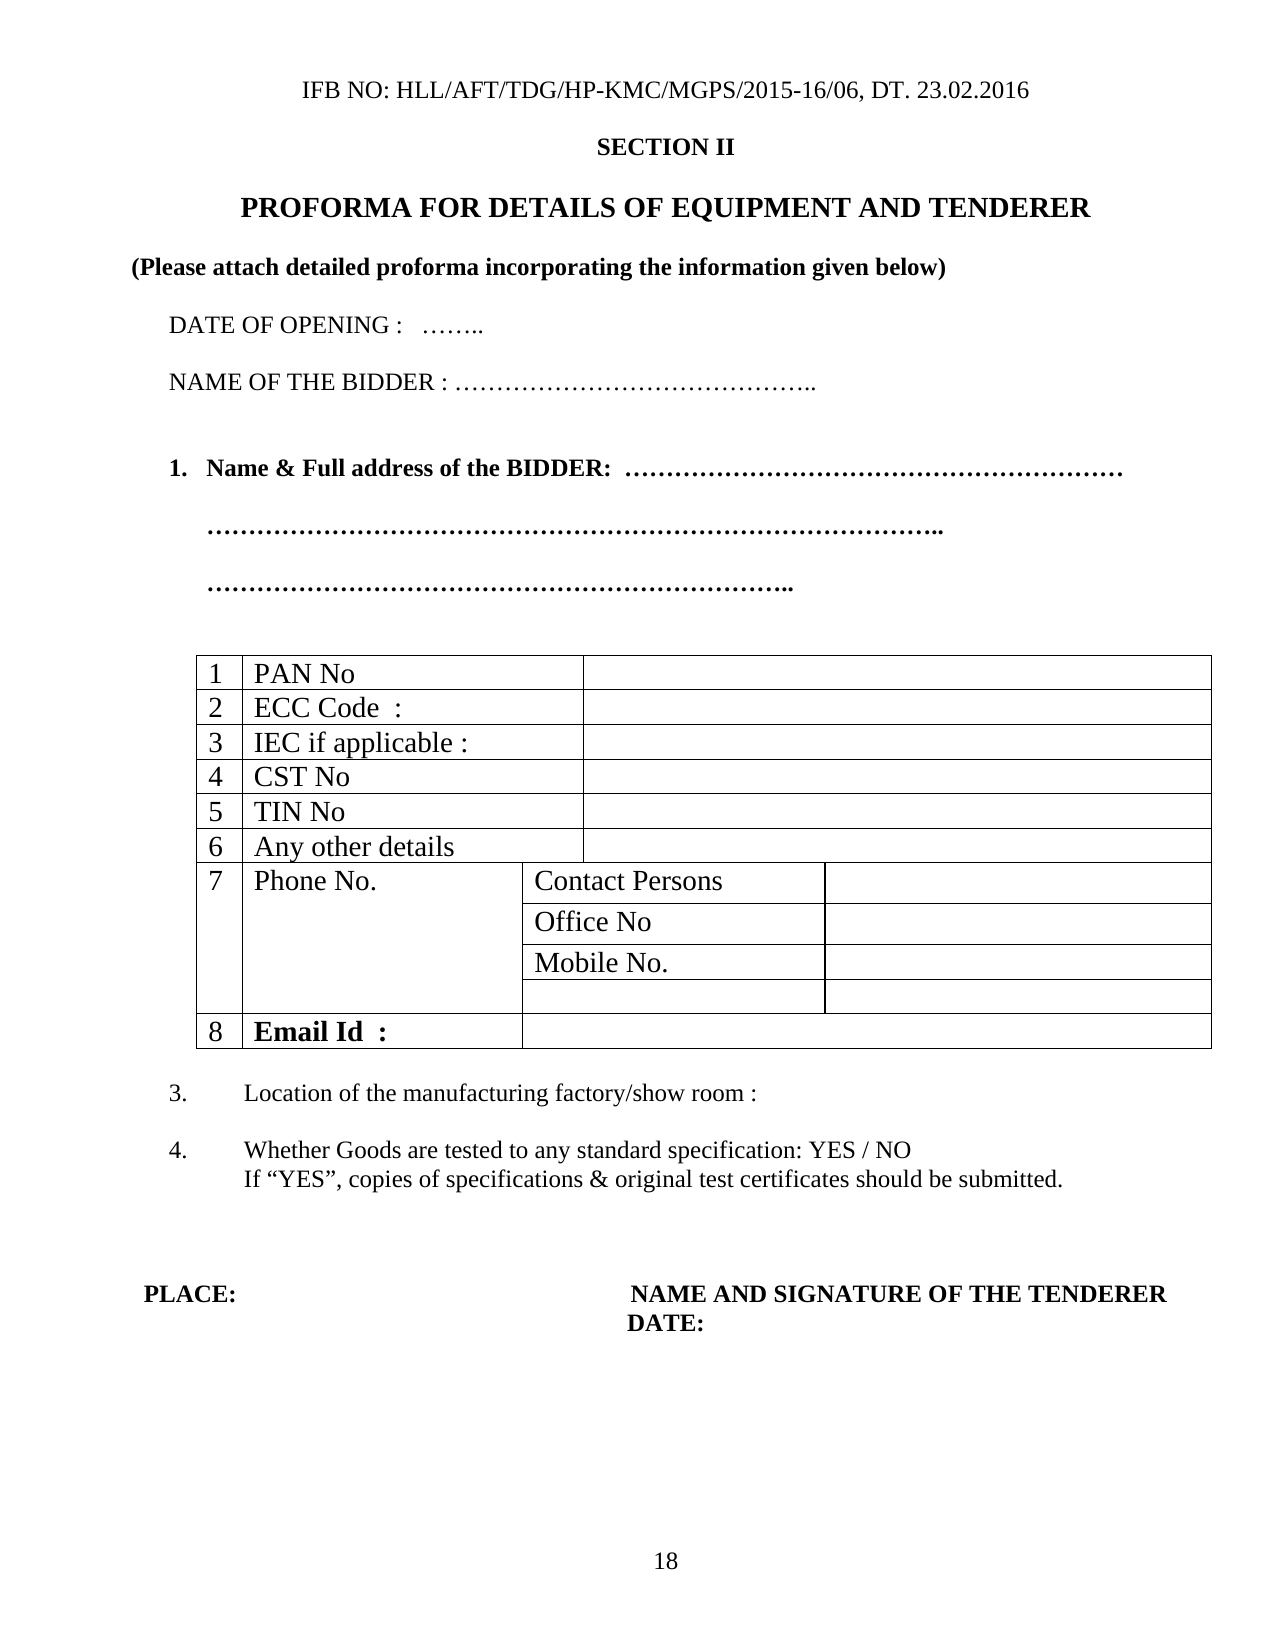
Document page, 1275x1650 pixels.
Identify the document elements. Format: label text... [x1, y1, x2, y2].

table_cell [584, 829, 1211, 862]
table_cell [584, 690, 1211, 724]
list Whether Goods are tested to any standard specification: YES / NO [169, 1135, 1144, 1164]
table_cell 4 [197, 760, 242, 793]
table_cell 6 [197, 829, 242, 862]
text DATE OF OPENING : …….. [169, 310, 1200, 338]
table_cell 2 [197, 690, 242, 724]
text If “YES”, copies of specifications & original test certificates should be submitted. [244, 1164, 1144, 1193]
text PROFORMA FOR DETAILS OF EQUIPMENT AND TENDERER [131, 190, 1200, 223]
list Name & Full address of the BIDDER: …………………………………………………… [169, 453, 1200, 482]
table_cell Any other details [243, 829, 583, 862]
table_cell Contact Persons [523, 863, 824, 903]
text …………………………………………………………………………….. [206, 511, 1200, 540]
table_cell [826, 904, 1211, 944]
table_header [584, 656, 1211, 689]
table_cell [584, 760, 1211, 793]
table_cell 8 [197, 1014, 242, 1048]
text SECTION II [131, 132, 1200, 161]
table_cell TIN No [243, 794, 583, 828]
table_cell [523, 980, 824, 1013]
table_cell Office No [523, 904, 824, 944]
text NAME OF THE BIDDER : …………………………………….. [169, 367, 1200, 396]
table_cell ECC Code : [243, 690, 583, 724]
table_cell Phone No. [243, 863, 522, 1013]
table_cell 3 [197, 725, 242, 758]
table_header PAN No [243, 656, 583, 689]
text PLACE: NAME AND SIGNATURE OF THE TENDERER [144, 1279, 1200, 1308]
table_cell [826, 980, 1211, 1013]
table_cell 5 [197, 794, 242, 828]
table_cell IEC if applicable : [243, 725, 583, 758]
table_cell [584, 794, 1211, 828]
table_cell [826, 863, 1211, 903]
table_header 1 [197, 656, 242, 689]
table_cell CST No [243, 760, 583, 793]
table_cell [826, 945, 1211, 979]
table_cell 7 [197, 863, 242, 1013]
table_cell Mobile No. [523, 945, 824, 979]
text DATE: SECTION III [131, 1308, 1200, 1336]
table_cell [584, 725, 1211, 758]
text …………………………………………………………….. [206, 568, 1200, 597]
list Location of the manufacturing factory/show room : [169, 1078, 1200, 1106]
table_cell Email Id : [243, 1014, 522, 1048]
table_cell [523, 1014, 1211, 1048]
text (Please attach detailed proforma incorporating the information given below) [131, 252, 1200, 281]
